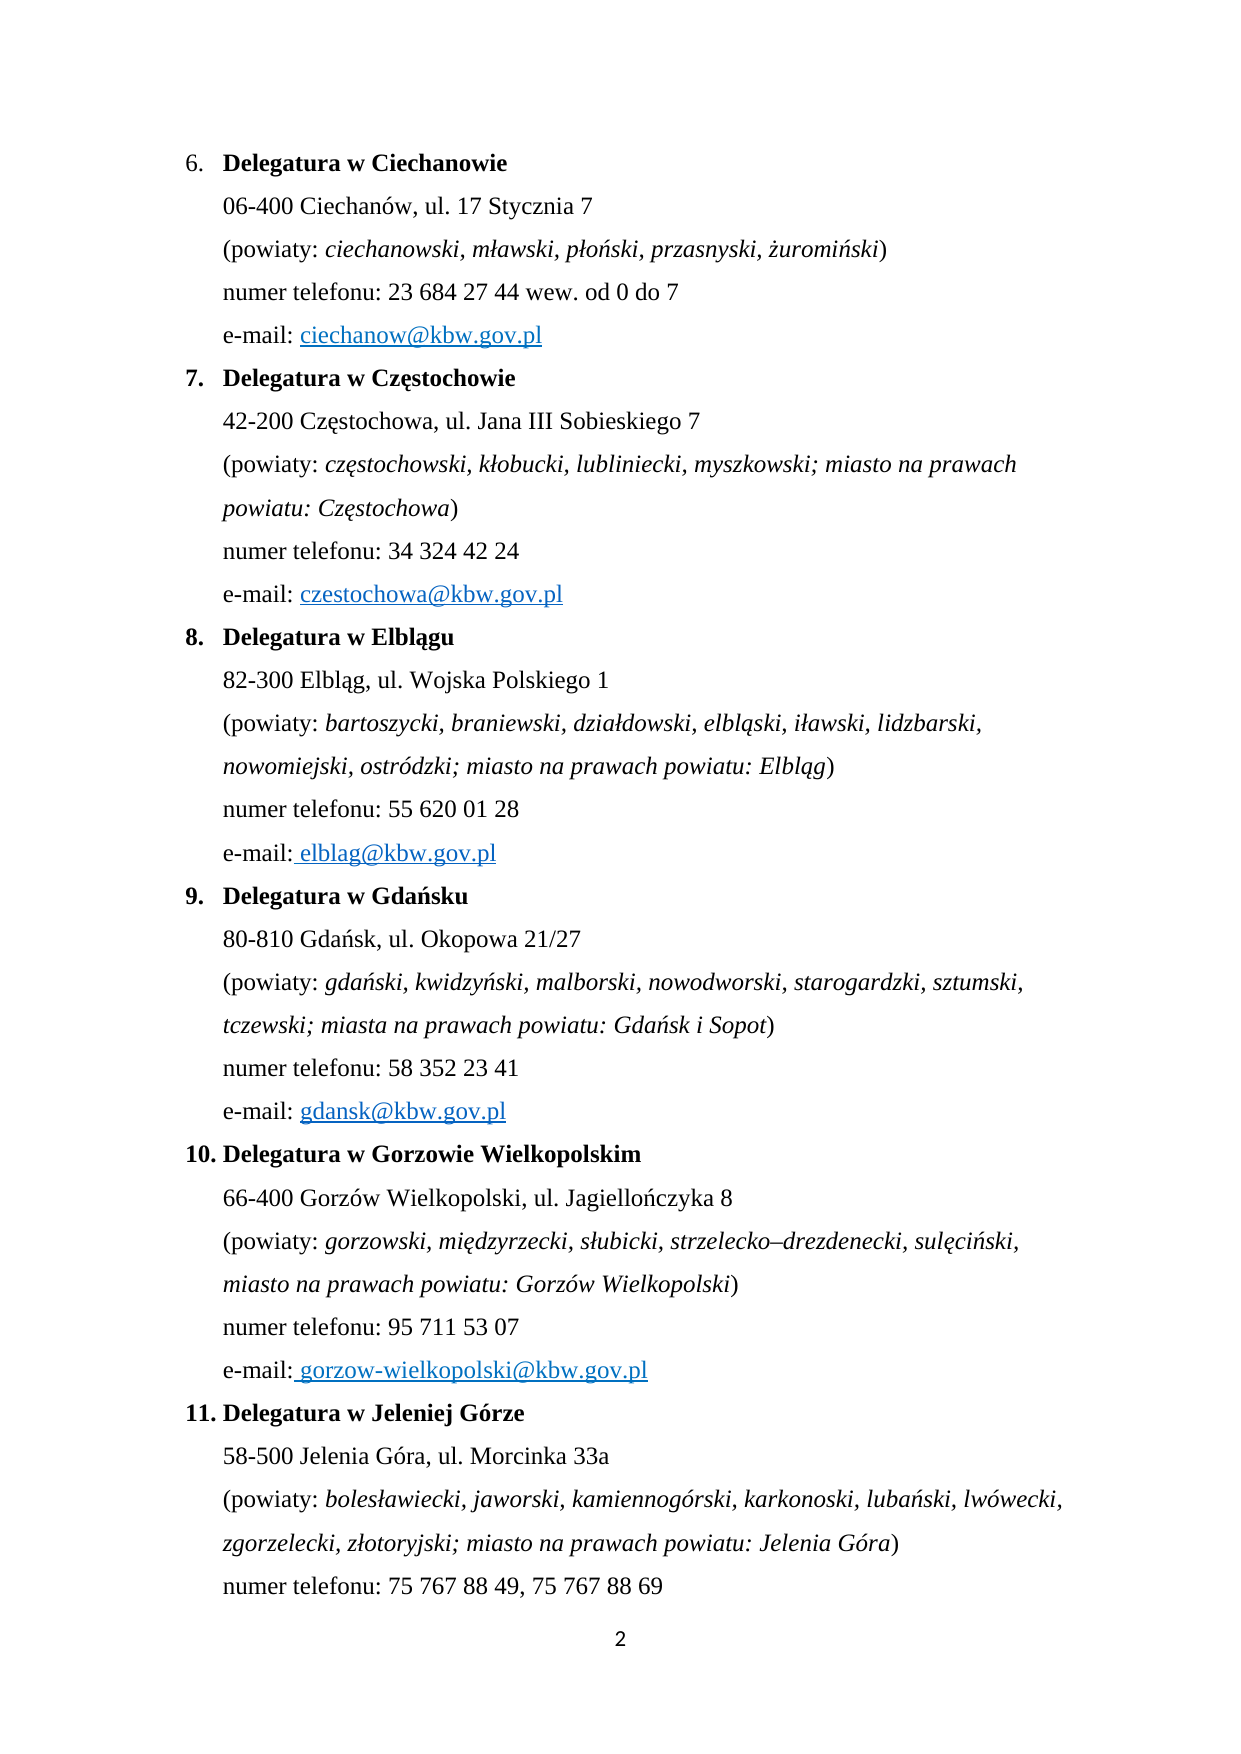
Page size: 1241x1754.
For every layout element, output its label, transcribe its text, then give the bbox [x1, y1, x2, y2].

list Delegatura w Częstochowie [185, 363, 1093, 392]
list (powiaty: częstochowski, kłobucki, lubliniecki, myszkowski; miasto na prawach powiatu: Częstochowa) [223, 449, 1093, 521]
list 42-200 Częstochowa, ul. Jana III Sobieskiego 7 [223, 406, 1093, 435]
list (powiaty: bolesławiecki, jaworski, kamiennogórski, karkonoski, lubański, lwówecki, zgorzelecki, złotoryjski; miasto na prawach powiatu: Jelenia Góra) [223, 1484, 1093, 1556]
list numer telefonu: 23 684 27 44 wew. od 0 do 7 [223, 277, 1093, 306]
list e-mail: elblag@kbw.gov.pl [223, 838, 1093, 866]
list e-mail: gorzow-wielkopolski@kbw.gov.pl [223, 1355, 1093, 1384]
list e-mail: ciechanow@kbw.gov.pl [223, 320, 1093, 349]
list (powiaty: gorzowski, międzyrzecki, słubicki, strzelecko–drezdenecki, sulęciński, miasto na prawach powiatu: Gorzów Wielkopolski) [223, 1226, 1093, 1298]
list numer telefonu: 75 767 88 49, 75 767 88 69 [223, 1571, 1093, 1599]
list numer telefonu: 58 352 23 41 [223, 1053, 1093, 1082]
list 66-400 Gorzów Wielkopolski, ul. Jagiellończyka 8 [223, 1183, 1093, 1211]
list 06-400 Ciechanów, ul. 17 Stycznia 7 [223, 191, 1093, 219]
list 58-500 Jelenia Góra, ul. Morcinka 33a [223, 1441, 1093, 1470]
list Delegatura w Elblągu [185, 622, 1093, 651]
list (powiaty: gdański, kwidzyński, malborski, nowodworski, starogardzki, sztumski, tczewski; miasta na prawach powiatu: Gdańsk i Sopot) [223, 967, 1093, 1039]
list 80-810 Gdańsk, ul. Okopowa 21/27 [223, 924, 1093, 953]
list Delegatura w Ciechanowie [185, 148, 1093, 176]
list numer telefonu: 95 711 53 07 [223, 1312, 1093, 1341]
list e-mail: czestochowa@kbw.gov.pl [223, 579, 1093, 608]
list (powiaty: ciechanowski, mławski, płoński, przasnyski, żuromiński) [223, 234, 1093, 263]
list numer telefonu: 34 324 42 24 [223, 536, 1093, 564]
list Delegatura w Gorzowie Wielkopolskim [185, 1139, 1093, 1168]
list 82-300 Elbląg, ul. Wojska Polskiego 1 [223, 665, 1093, 694]
list e-mail: gdansk@kbw.gov.pl [223, 1096, 1093, 1125]
list numer telefonu: 55 620 01 28 [223, 794, 1093, 823]
list (powiaty: bartoszycki, braniewski, działdowski, elbląski, iławski, lidzbarski, nowomiejski, ostródzki; miasto na prawach powiatu: Elbląg) [223, 708, 1093, 780]
list Delegatura w Gdańsku [185, 881, 1093, 909]
list Delegatura w Jeleniej Górze [185, 1398, 1093, 1427]
